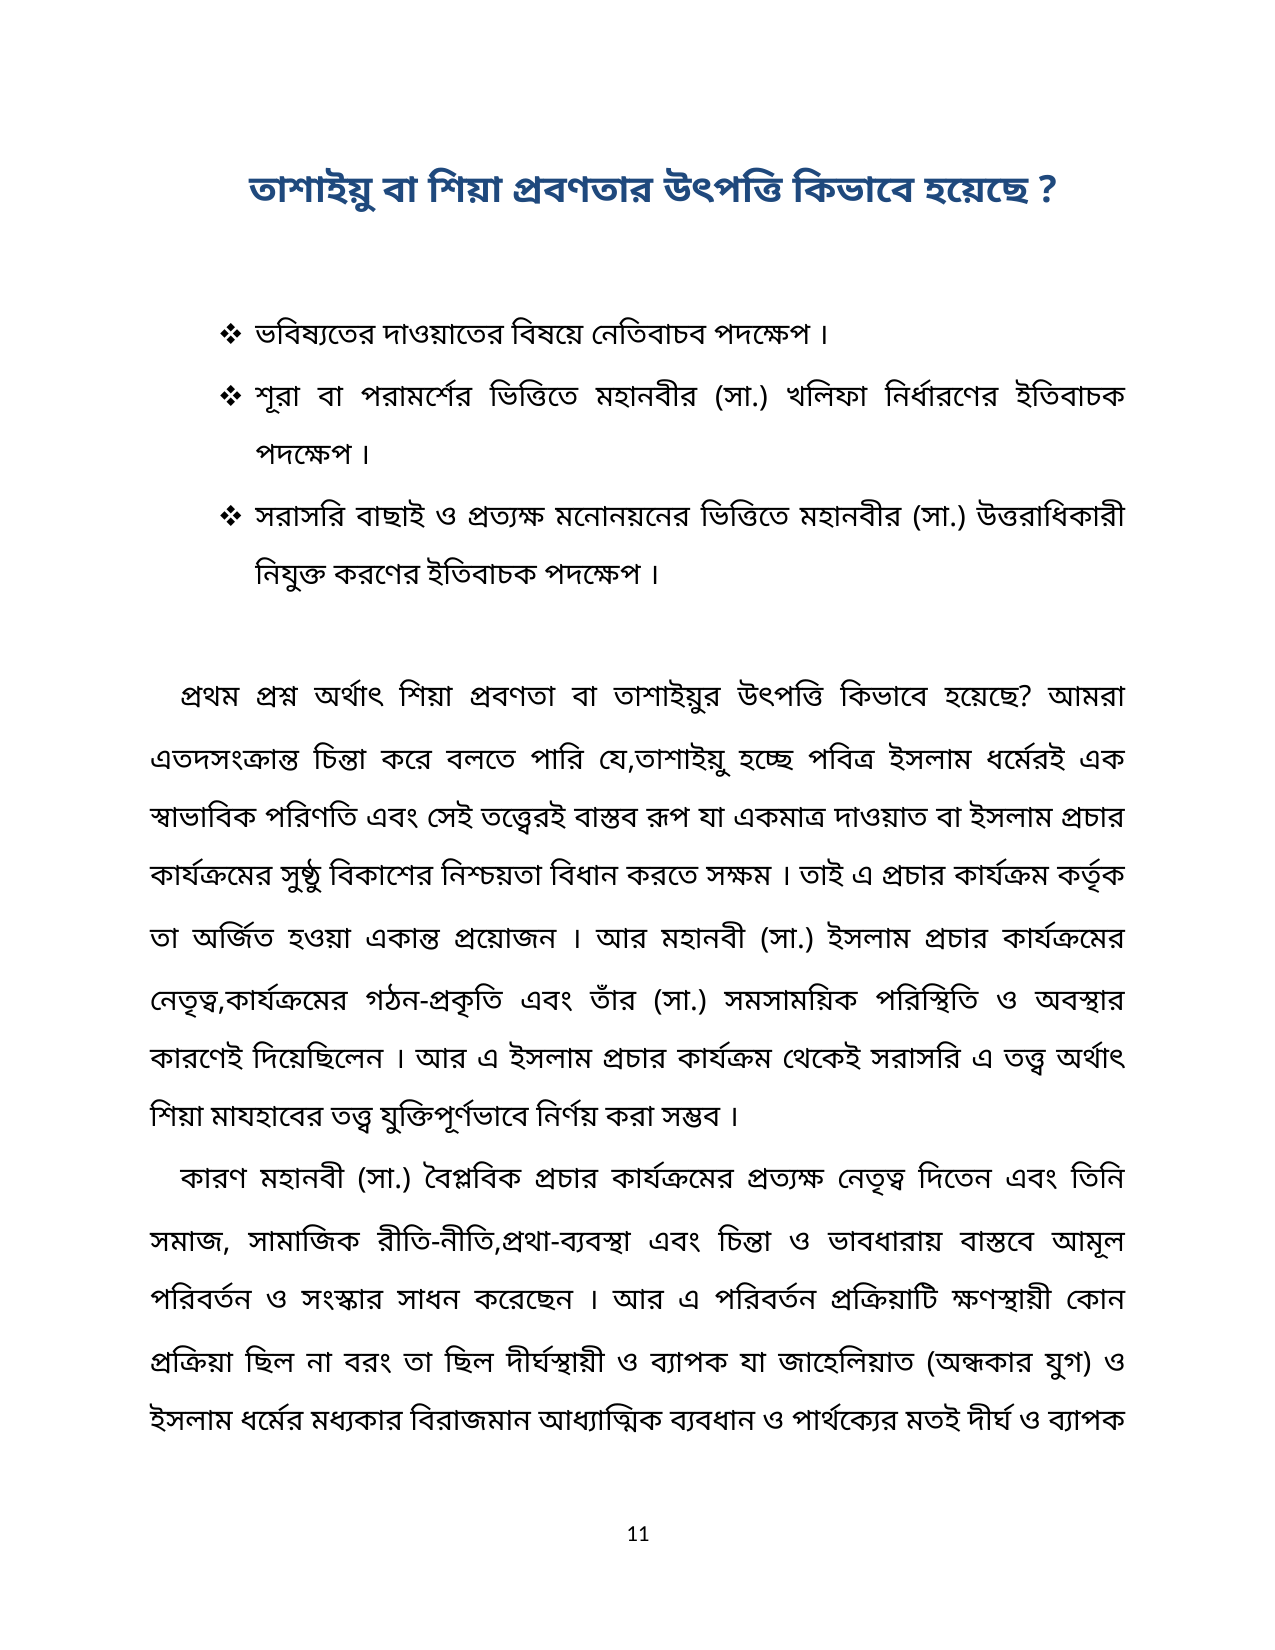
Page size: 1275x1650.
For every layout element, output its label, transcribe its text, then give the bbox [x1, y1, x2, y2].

list শূরা বা পরামর্শের ভিত্তিতে মহানবীর (সা.) খলিফা নির্ধারণের ইতিবাচক পদক্ষেপ । [218, 376, 1125, 476]
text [150, 1158, 1125, 1442]
subtitle তাশাইয়ু বা শিয়া প্রবণতার উৎপত্তি কিভাবে হয়েছে ? [150, 162, 1125, 218]
text প্রথম প্রশ্ন অর্থাৎ শিয়া প্রবণতা বা তাশাইয়ুর উৎপত্তি কিভাবে হয়েছে? আমরা এতদসংক্রান্ত চিন্তা করে বলতে পারি যে,তাশাইয়ু হচ্ছে পবিত্র ইসলাম ধর্মেরই এক স্বাভাবিক পরিণতি এবং সেই তত্ত্বেরই বাস্তব রূপ যা একমাত্র দাওয়াত বা ইসলাম প্রচার কার্যক্রমের সুষ্ঠু বিকাশের নিশ্চয়তা বিধান করতে সক্ষম । তাই এ প্রচার কার্যক্রম কর্তৃক তা অর্জিত হওয়া একান্ত প্রয়োজন । আর মহানবী (সা.) ইসলাম প্রচার কার্যক্রমের নেতৃত্ব,কার্যক্রমের গঠন-প্রকৃতি এবং তাঁর (সা.) সমসাময়িক পরিস্থিতি ও অবস্থার কারণেই দিয়েছিলেন । আর এ ইসলাম প্রচার কার্যক্রম থেকেই সরাসরি এ তত্ত্ব অর্থাৎ শিয়া মাযহাবের তত্ত্ব যুক্তিপূর্ণভাবে নির্ণয় করা সম্ভব । [150, 675, 1125, 1138]
list ভবিষ্যতের দাওয়াতের বিষয়ে নেতিবাচব পদক্ষেপ । [218, 318, 1125, 356]
list সরাসরি বাছাই ও প্রত্যক্ষ মনোনয়নের ভিত্তিতে মহানবীর (সা.) উত্তরাধিকারী নিযুক্ত করণের ইতিবাচক পদক্ষেপ । [218, 496, 1125, 597]
